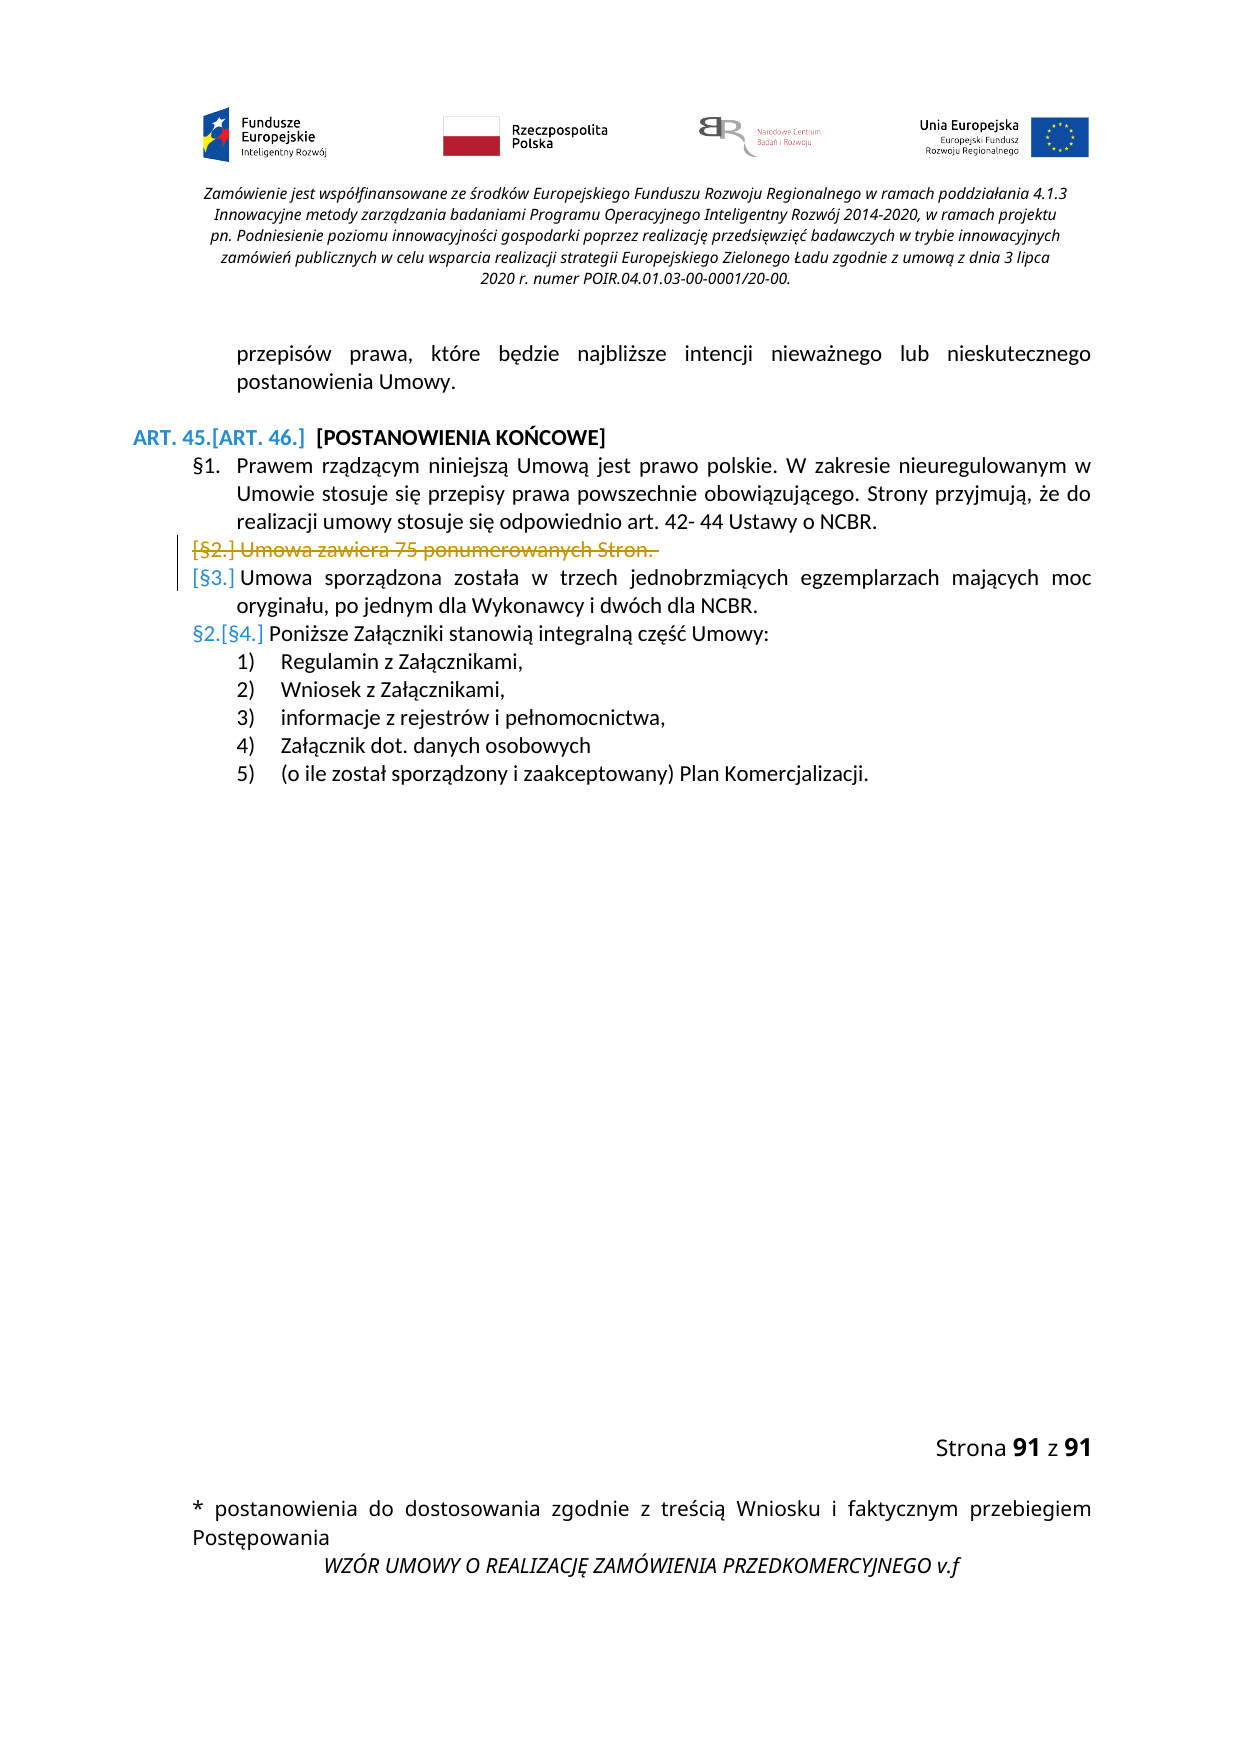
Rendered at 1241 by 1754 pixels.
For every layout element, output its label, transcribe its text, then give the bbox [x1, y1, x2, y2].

list Prawem rządzącym niniejszą Umową jest prawo polskie. W zakresie nieuregulowanym w Umowie stosuje się przepisy prawa powszechnie obowiązującego. Strony przyjmują, że do realizacji umowy stosuje się odpowiednio art. 42- 44 Ustawy o NCBR. [192, 451, 1093, 535]
list Regulamin z Załącznikami, [236, 647, 1093, 675]
list Poniższe Załączniki stanowią integralną część Umowy: [192, 619, 1093, 647]
subtitle [POSTANOWIENIA KOŃCOWE] [133, 423, 1093, 451]
list Wniosek z Załącznikami, [236, 675, 1093, 703]
list Załącznik dot. danych osobowych [236, 731, 1093, 759]
list (o ile został sporządzony i zaakceptowany) Plan Komercjalizacji. [236, 759, 1093, 787]
list informacje z rejestrów i pełnomocnictwa, [236, 703, 1093, 731]
list Umowa sporządzona została w trzech jednobrzmiących egzemplarzach mających moc oryginału, po jednym dla Wykonawcy i dwóch dla NCBR. [192, 563, 1093, 619]
picture [203, 107, 1089, 162]
